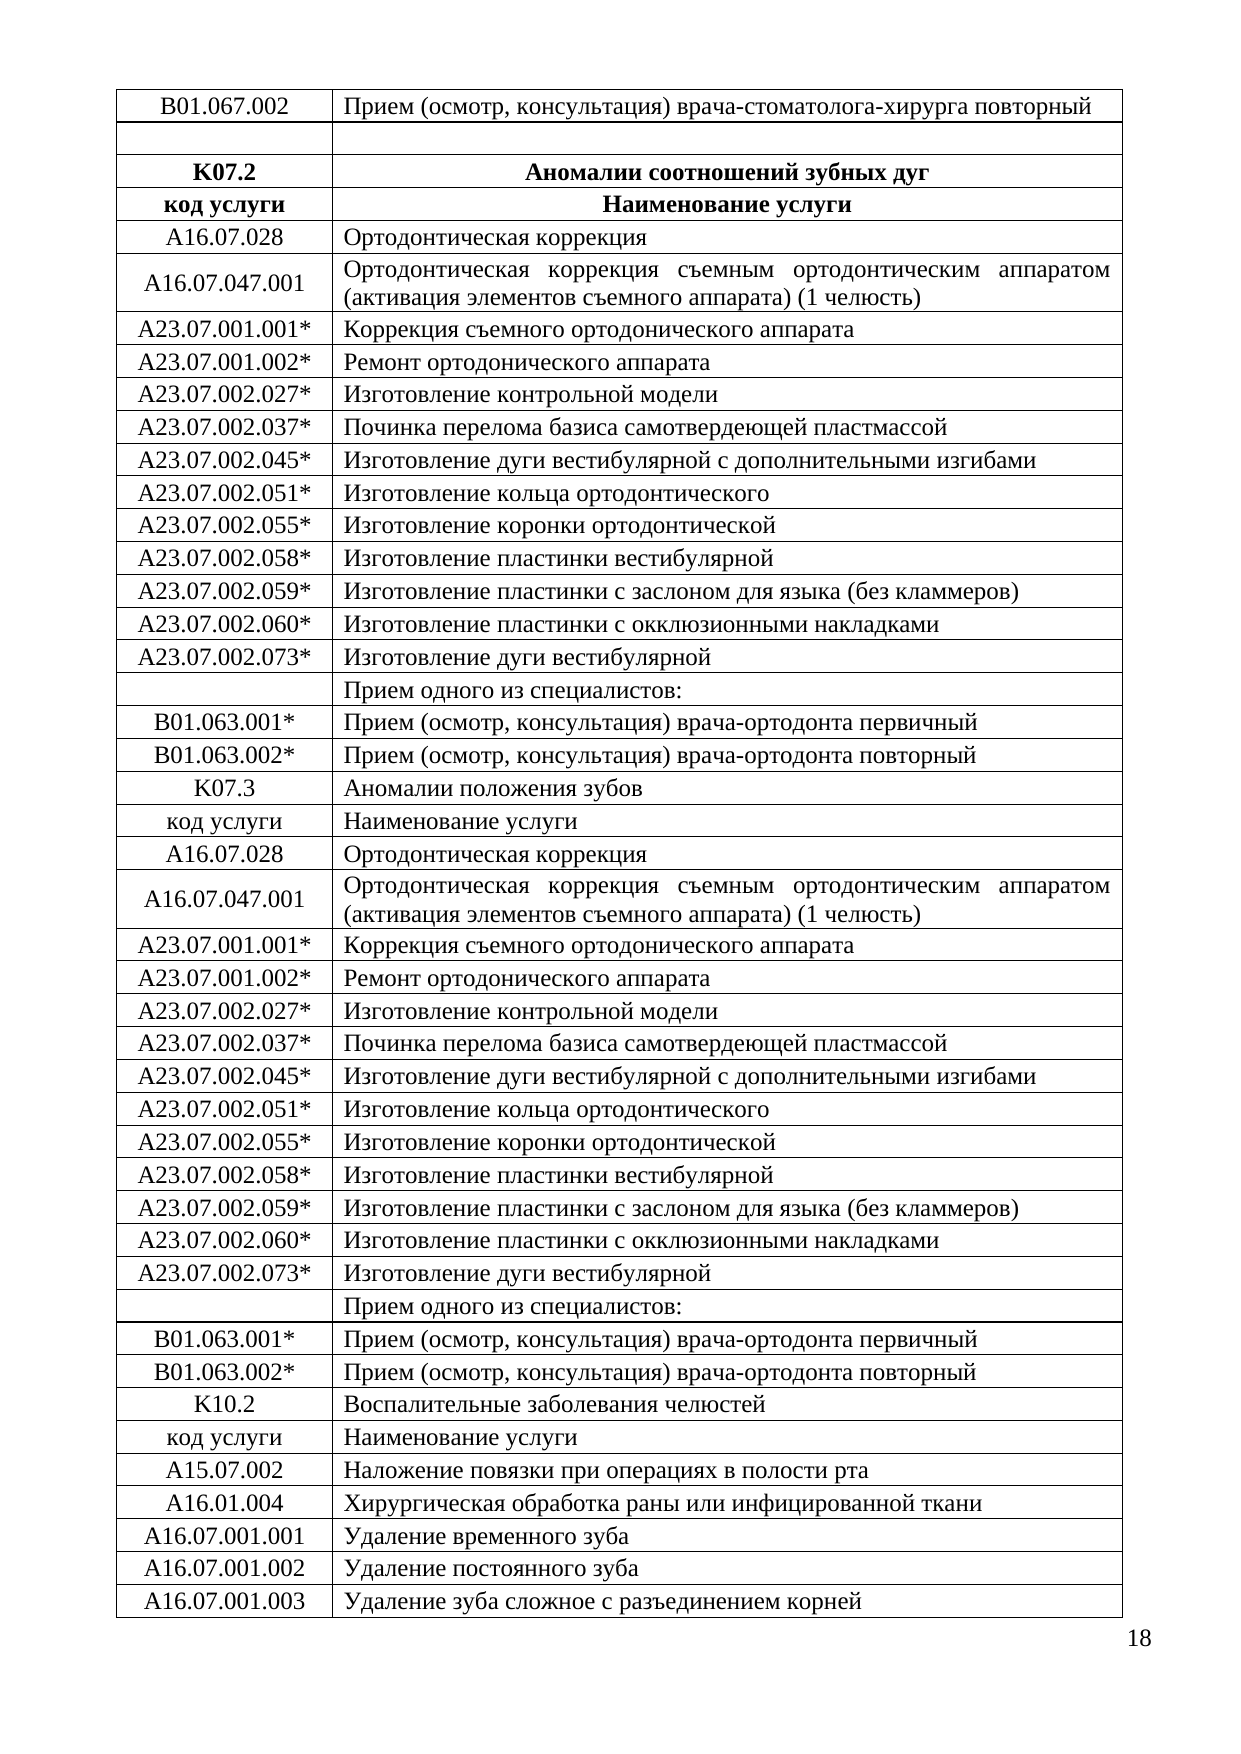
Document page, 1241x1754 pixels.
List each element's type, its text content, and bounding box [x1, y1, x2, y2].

table_cell B01.063.002* [117, 739, 332, 771]
table_cell Ортодонтическая коррекция съемным ортодонтическим аппаратом (активация элементов съемного аппарата) (1 челюсть) [333, 254, 1122, 311]
table_cell Прием (осмотр, консультация) врача-ортодонта повторный [333, 739, 1122, 771]
table_cell A23.07.002.045* [117, 1060, 332, 1092]
table_cell B01.067.002 [117, 90, 332, 121]
table_cell Починка перелома базиса самотвердеющей пластмассой [333, 411, 1122, 442]
table_cell Изготовление пластинки вестибулярной [333, 1158, 1122, 1190]
table_cell Изготовление контрольной модели [333, 994, 1122, 1026]
table_cell код услуги [117, 1421, 332, 1453]
table_cell Изготовление пластинки с окклюзионными накладками [333, 608, 1122, 639]
table_cell A23.07.001.001* [117, 929, 332, 960]
table_cell Прием (осмотр, консультация) врача-ортодонта первичный [333, 1323, 1122, 1354]
table_cell Ортодонтическая коррекция [333, 837, 1122, 869]
table_cell A16.07.001.002 [117, 1552, 332, 1584]
table_cell Изготовление контрольной модели [333, 378, 1122, 410]
table_cell Удаление зуба сложное с разъединением корней [333, 1585, 1122, 1617]
table_cell Починка перелома базиса самотвердеющей пластмассой [333, 1027, 1122, 1059]
table_cell Изготовление коронки ортодонтической [333, 1126, 1122, 1157]
table_cell Ремонт ортодонического аппарата [333, 345, 1122, 377]
table_cell B01.063.001* [117, 706, 332, 738]
table_cell A23.07.001.002* [117, 961, 332, 993]
table_cell A23.07.002.051* [117, 476, 332, 508]
table_cell Изготовление кольца ортодонтического [333, 1093, 1122, 1124]
table_cell Изготовление дуги вестибулярной с дополнительными изгибами [333, 1060, 1122, 1092]
table_cell Воспалительные заболевания челюстей [333, 1388, 1122, 1420]
table_cell A16.07.001.001 [117, 1519, 332, 1551]
table_cell A23.07.002.073* [117, 640, 332, 672]
table_cell Аномалии положения зубов [333, 772, 1122, 803]
table_cell A16.07.001.003 [117, 1585, 332, 1617]
table_cell A23.07.002.051* [117, 1093, 332, 1124]
table_cell A16.07.028 [117, 221, 332, 253]
table_cell A23.07.002.060* [117, 608, 332, 639]
table_cell Хирургическая обработка раны или инфицированной ткани [333, 1486, 1122, 1518]
table_cell Изготовление дуги вестибулярной [333, 1257, 1122, 1288]
table_cell Наложение повязки при операциях в полости рта [333, 1454, 1122, 1485]
table_cell Изготовление пластинки с окклюзионными накладками [333, 1224, 1122, 1256]
table_cell K07.3 [117, 772, 332, 803]
table_cell Прием (осмотр, консультация) врача-ортодонта повторный [333, 1355, 1122, 1387]
table_cell Коррекция съемного ортодонического аппарата [333, 312, 1122, 344]
table_cell A23.07.002.055* [117, 1126, 332, 1157]
table_cell Изготовление пластинки с заслоном для языка (без кламмеров) [333, 1191, 1122, 1223]
table_cell Удаление временного зуба [333, 1519, 1122, 1551]
table_cell Изготовление дуги вестибулярной [333, 640, 1122, 672]
table_cell Изготовление кольца ортодонтического [333, 476, 1122, 508]
table_cell B01.063.002* [117, 1355, 332, 1387]
table_cell K07.2 [117, 155, 332, 187]
table_cell Прием одного из специалистов: [333, 1290, 1122, 1321]
table_cell A23.07.002.055* [117, 509, 332, 541]
table_cell код услуги [117, 805, 332, 836]
table_cell A23.07.002.037* [117, 411, 332, 442]
table_cell A23.07.002.045* [117, 444, 332, 475]
table_cell Ортодонтическая коррекция [333, 221, 1122, 253]
table_cell [117, 123, 332, 154]
table_cell Коррекция съемного ортодонического аппарата [333, 929, 1122, 960]
table_cell A23.07.002.027* [117, 378, 332, 410]
table_cell Удаление постоянного зуба [333, 1552, 1122, 1584]
table_cell Аномалии соотношений зубных дуг [333, 155, 1122, 187]
table_cell B01.063.001* [117, 1323, 332, 1354]
table_cell Изготовление дуги вестибулярной с дополнительными изгибами [333, 444, 1122, 475]
table_cell Прием (осмотр, консультация) врача-ортодонта первичный [333, 706, 1122, 738]
table_cell A23.07.002.058* [117, 542, 332, 574]
table_cell [333, 123, 1122, 154]
table_cell Изготовление пластинки вестибулярной [333, 542, 1122, 574]
table_cell Изготовление пластинки с заслоном для языка (без кламмеров) [333, 575, 1122, 607]
table_cell A23.07.002.037* [117, 1027, 332, 1059]
table_cell A16.07.047.001 [117, 254, 332, 311]
table_cell A23.07.002.059* [117, 1191, 332, 1223]
table_cell Изготовление коронки ортодонтической [333, 509, 1122, 541]
table_cell Ремонт ортодонического аппарата [333, 961, 1122, 993]
table_cell Наименование услуги [333, 188, 1122, 220]
table_cell A16.01.004 [117, 1486, 332, 1518]
table_cell A16.07.047.001 [117, 870, 332, 928]
table_cell A23.07.002.073* [117, 1257, 332, 1288]
table_cell [117, 1290, 332, 1321]
table_cell A23.07.002.060* [117, 1224, 332, 1256]
table_cell Прием одного из специалистов: [333, 673, 1122, 705]
table_cell A23.07.001.002* [117, 345, 332, 377]
table_cell K10.2 [117, 1388, 332, 1420]
table_cell Наименование услуги [333, 805, 1122, 836]
table_cell Ортодонтическая коррекция съемным ортодонтическим аппаратом (активация элементов съемного аппарата) (1 челюсть) [333, 870, 1122, 928]
table_cell A23.07.001.001* [117, 312, 332, 344]
table_cell A23.07.002.058* [117, 1158, 332, 1190]
table_cell код услуги [117, 188, 332, 220]
table_cell [117, 673, 332, 705]
table_cell Наименование услуги [333, 1421, 1122, 1453]
table_cell A16.07.028 [117, 837, 332, 869]
table_cell A15.07.002 [117, 1454, 332, 1485]
table_cell Прием (осмотр, консультация) врача-стоматолога-хирурга повторный [333, 90, 1122, 121]
table_cell A23.07.002.027* [117, 994, 332, 1026]
table_cell A23.07.002.059* [117, 575, 332, 607]
